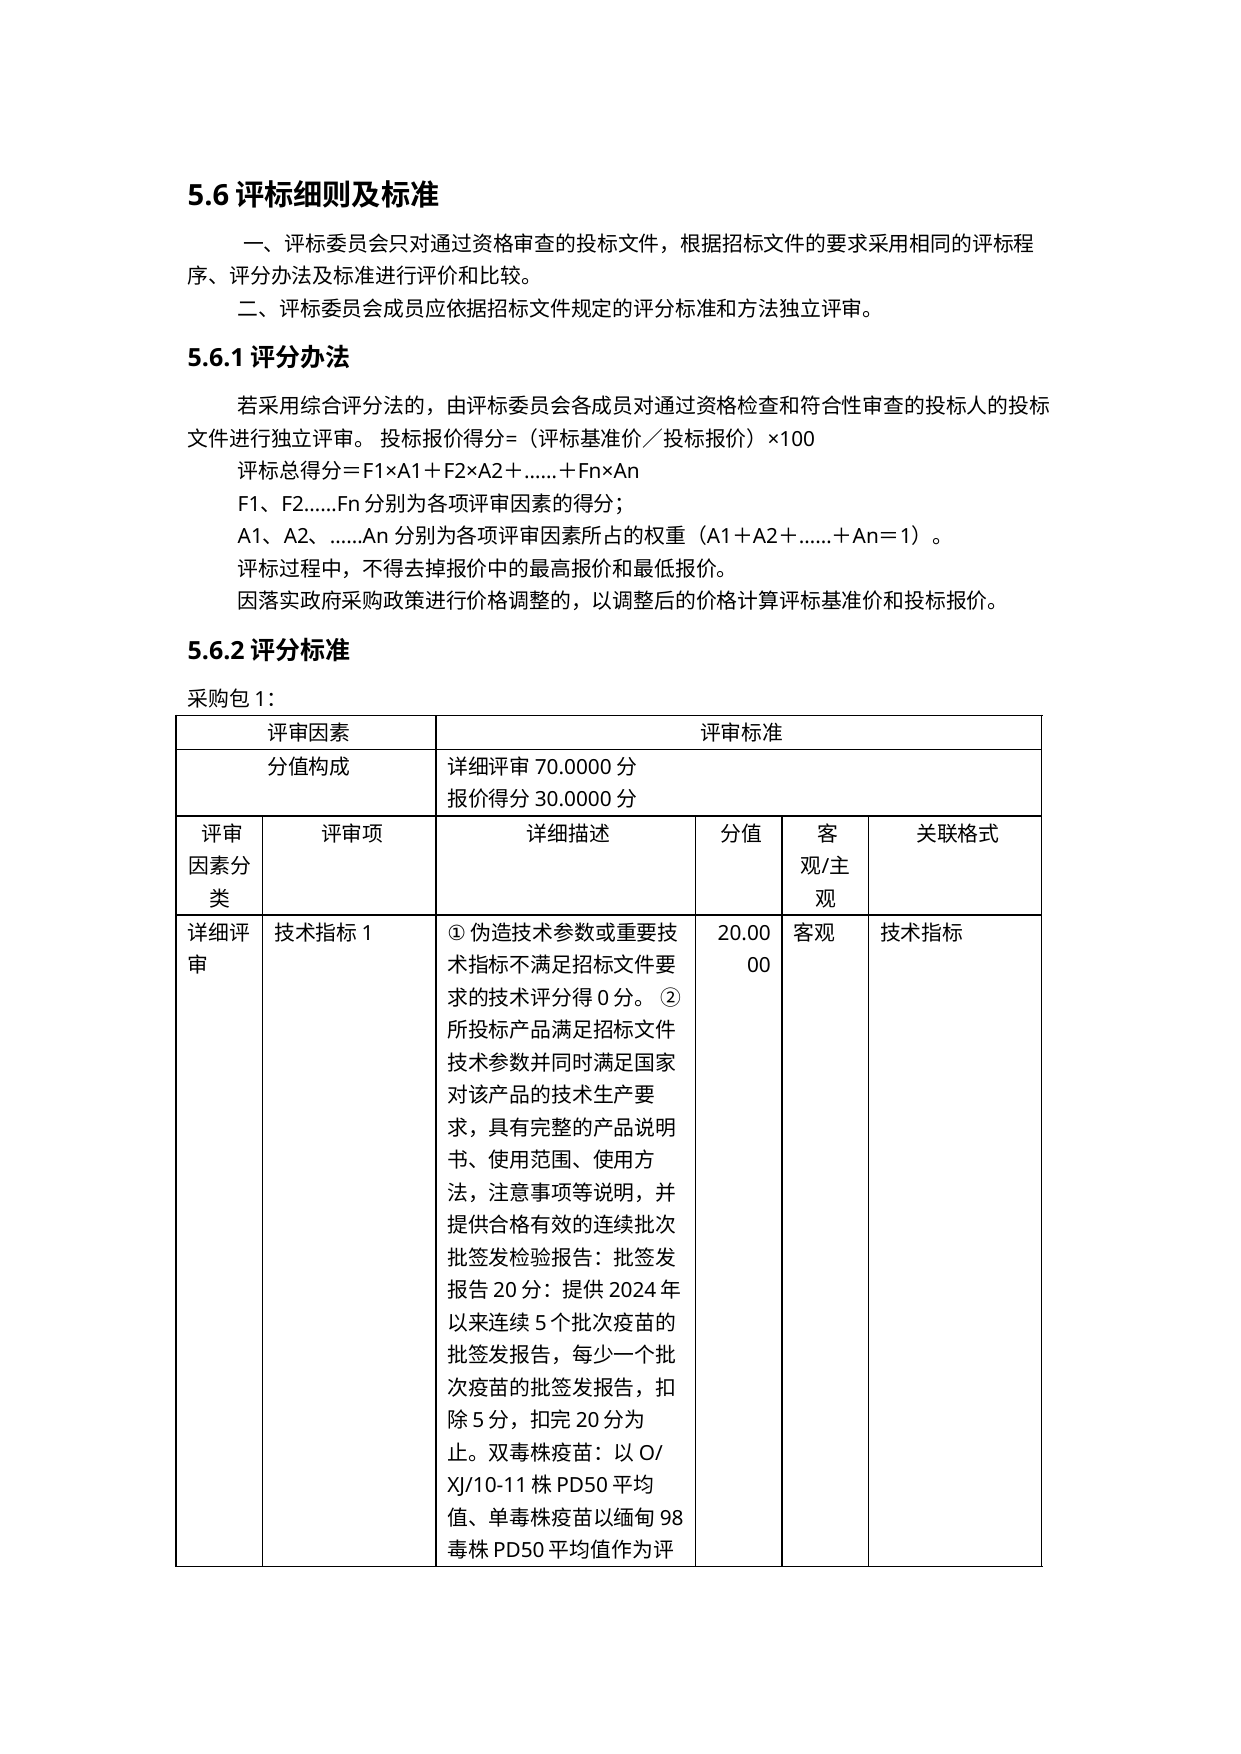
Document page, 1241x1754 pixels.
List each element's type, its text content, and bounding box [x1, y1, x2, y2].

text 5.6.1评分办法 [187, 324, 1053, 389]
text 一、评标委员会只对通过资格审查的投标文件，根据招标文件的要求采用相同的评标程序、评分办法及标准进行评价和比较。 [187, 227, 1053, 292]
text 若采用综合评分法的，由评标委员会各成员对通过资格检查和符合性审查的投标人的投标文件进行独立评审。 投标报价得分=（评标基准价／投标报价）×100 [187, 389, 1053, 454]
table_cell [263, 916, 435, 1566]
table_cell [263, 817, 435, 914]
text F1、F2……Fn分别为各项评审因素的得分； [187, 487, 1053, 519]
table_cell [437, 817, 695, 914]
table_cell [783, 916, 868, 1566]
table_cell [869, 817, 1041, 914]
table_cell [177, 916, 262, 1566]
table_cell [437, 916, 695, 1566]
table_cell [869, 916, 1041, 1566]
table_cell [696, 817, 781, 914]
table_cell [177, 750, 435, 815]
text 5.6.2评分标准 [187, 617, 1053, 682]
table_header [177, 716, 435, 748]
text 评标总得分＝F1×A1＋F2×A2＋……＋Fn×An [187, 454, 1053, 487]
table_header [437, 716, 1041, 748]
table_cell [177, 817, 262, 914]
text 评标过程中，不得去掉报价中的最高报价和最低报价。 [187, 552, 1053, 584]
text 因落实政府采购政策进行价格调整的，以调整后的价格计算评标基准价和投标报价。 [187, 584, 1053, 617]
text 5.6评标细则及标准 [187, 162, 1053, 227]
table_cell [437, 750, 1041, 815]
text 二、评标委员会成员应依据招标文件规定的评分标准和方法独立评审。 [187, 292, 1053, 324]
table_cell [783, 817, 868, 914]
text 采购包1： [187, 682, 1053, 714]
text A1、A2、……An 分别为各项评审因素所占的权重（A1＋A2＋……＋An＝1）。 [187, 519, 1053, 552]
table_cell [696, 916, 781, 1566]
